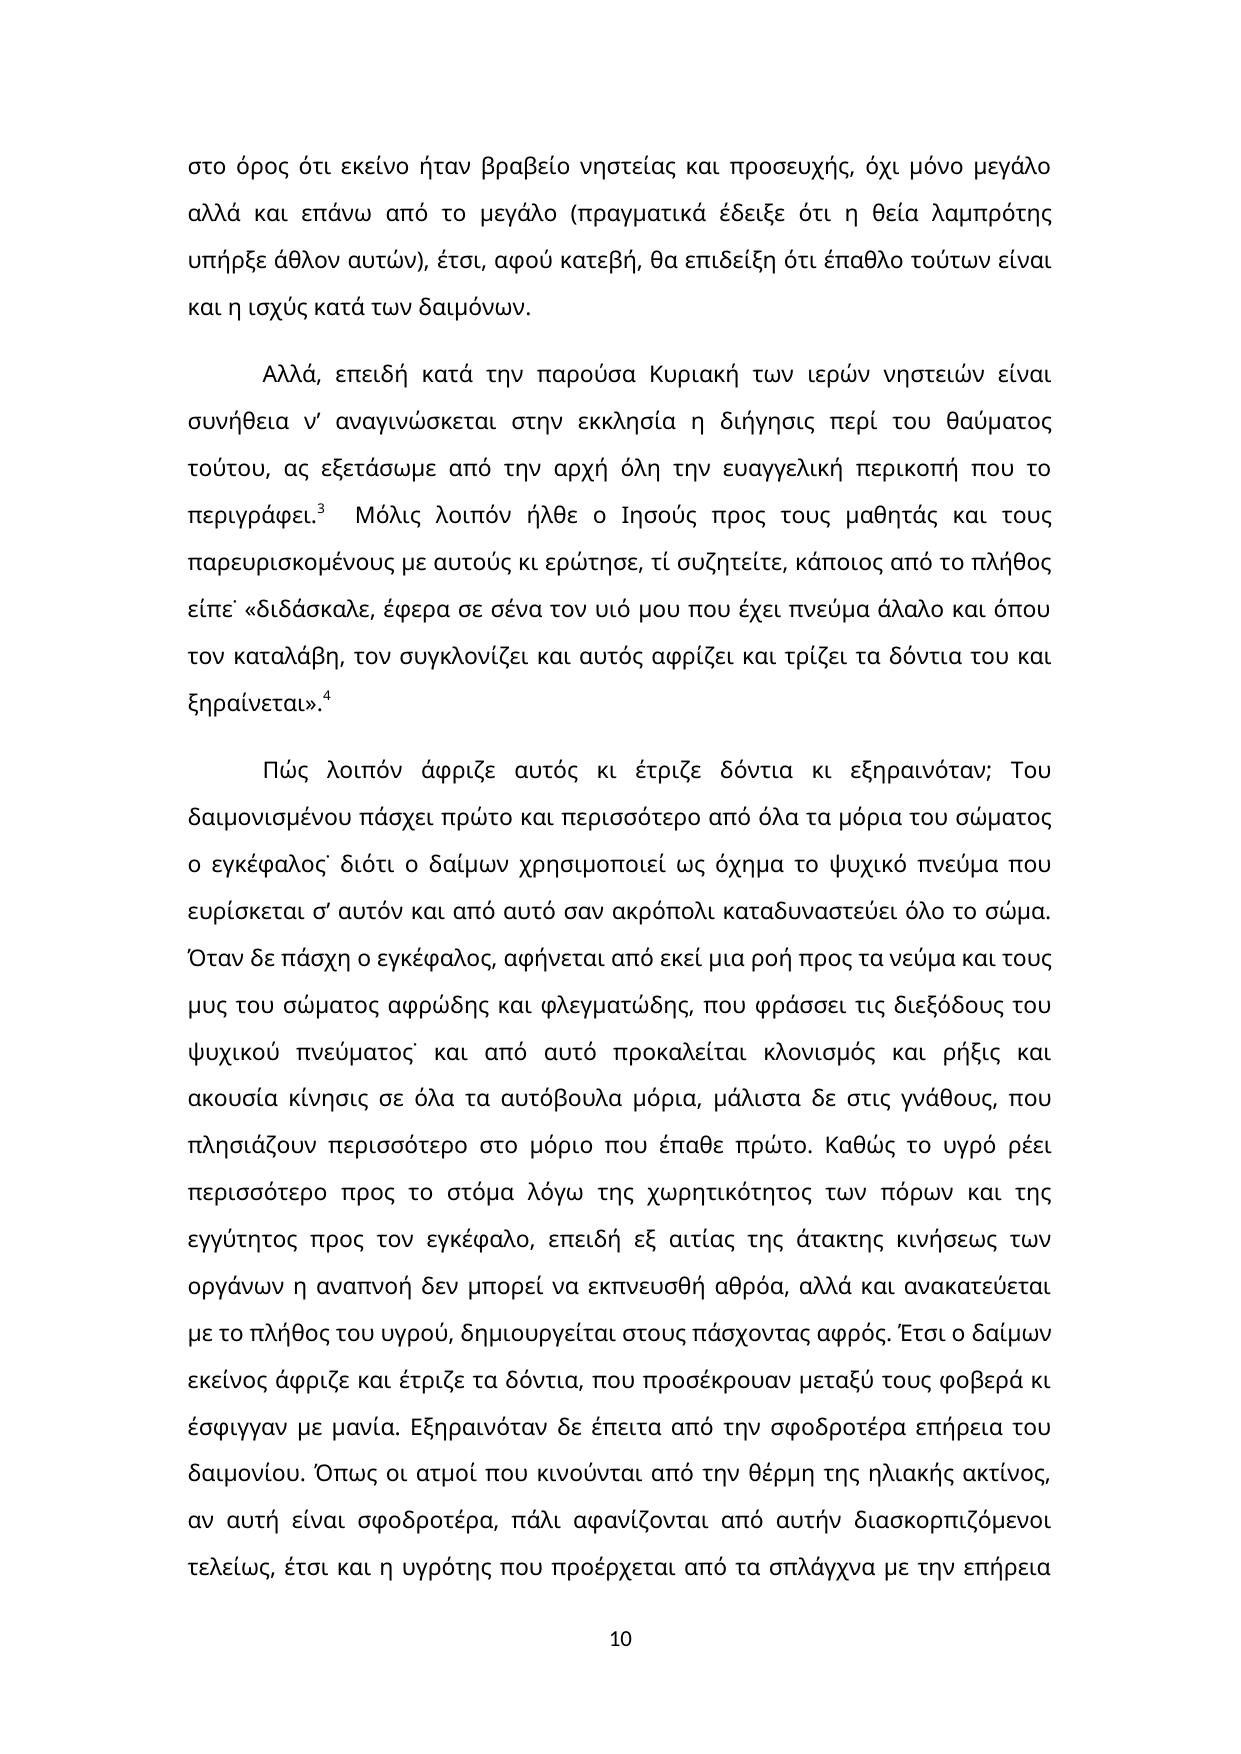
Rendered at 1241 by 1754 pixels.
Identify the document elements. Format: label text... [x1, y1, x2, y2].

text Αλλά, επειδή κατά την παρούσα Κυριακή των ιερών νηστειών είναι συνήθεια ν’ αναγινώσκεται στην εκκλησία η διήγησις περί του θαύματος τούτου, ας εξετάσωμε από την αρχή όλη την ευαγγελική περικοπή που το περιγράφει.3 Μόλις λοιπόν ήλθε ο Ιησούς προς τους μαθητάς και τους παρευρισκομένους με αυτούς κι ερώτησε, τί συζητείτε, κάποιος από το πλήθος είπε˙ «διδάσκαλε, έφερα σε σένα τον υιό μου που έχει πνεύμα άλαλο και όπου τον καταλάβη, τον συγκλονίζει και αυτός αφρίζει και τρίζει τα δόντια του και ξηραίνεται».4 [187, 358, 1053, 718]
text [187, 754, 1053, 1582]
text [187, 150, 1053, 322]
